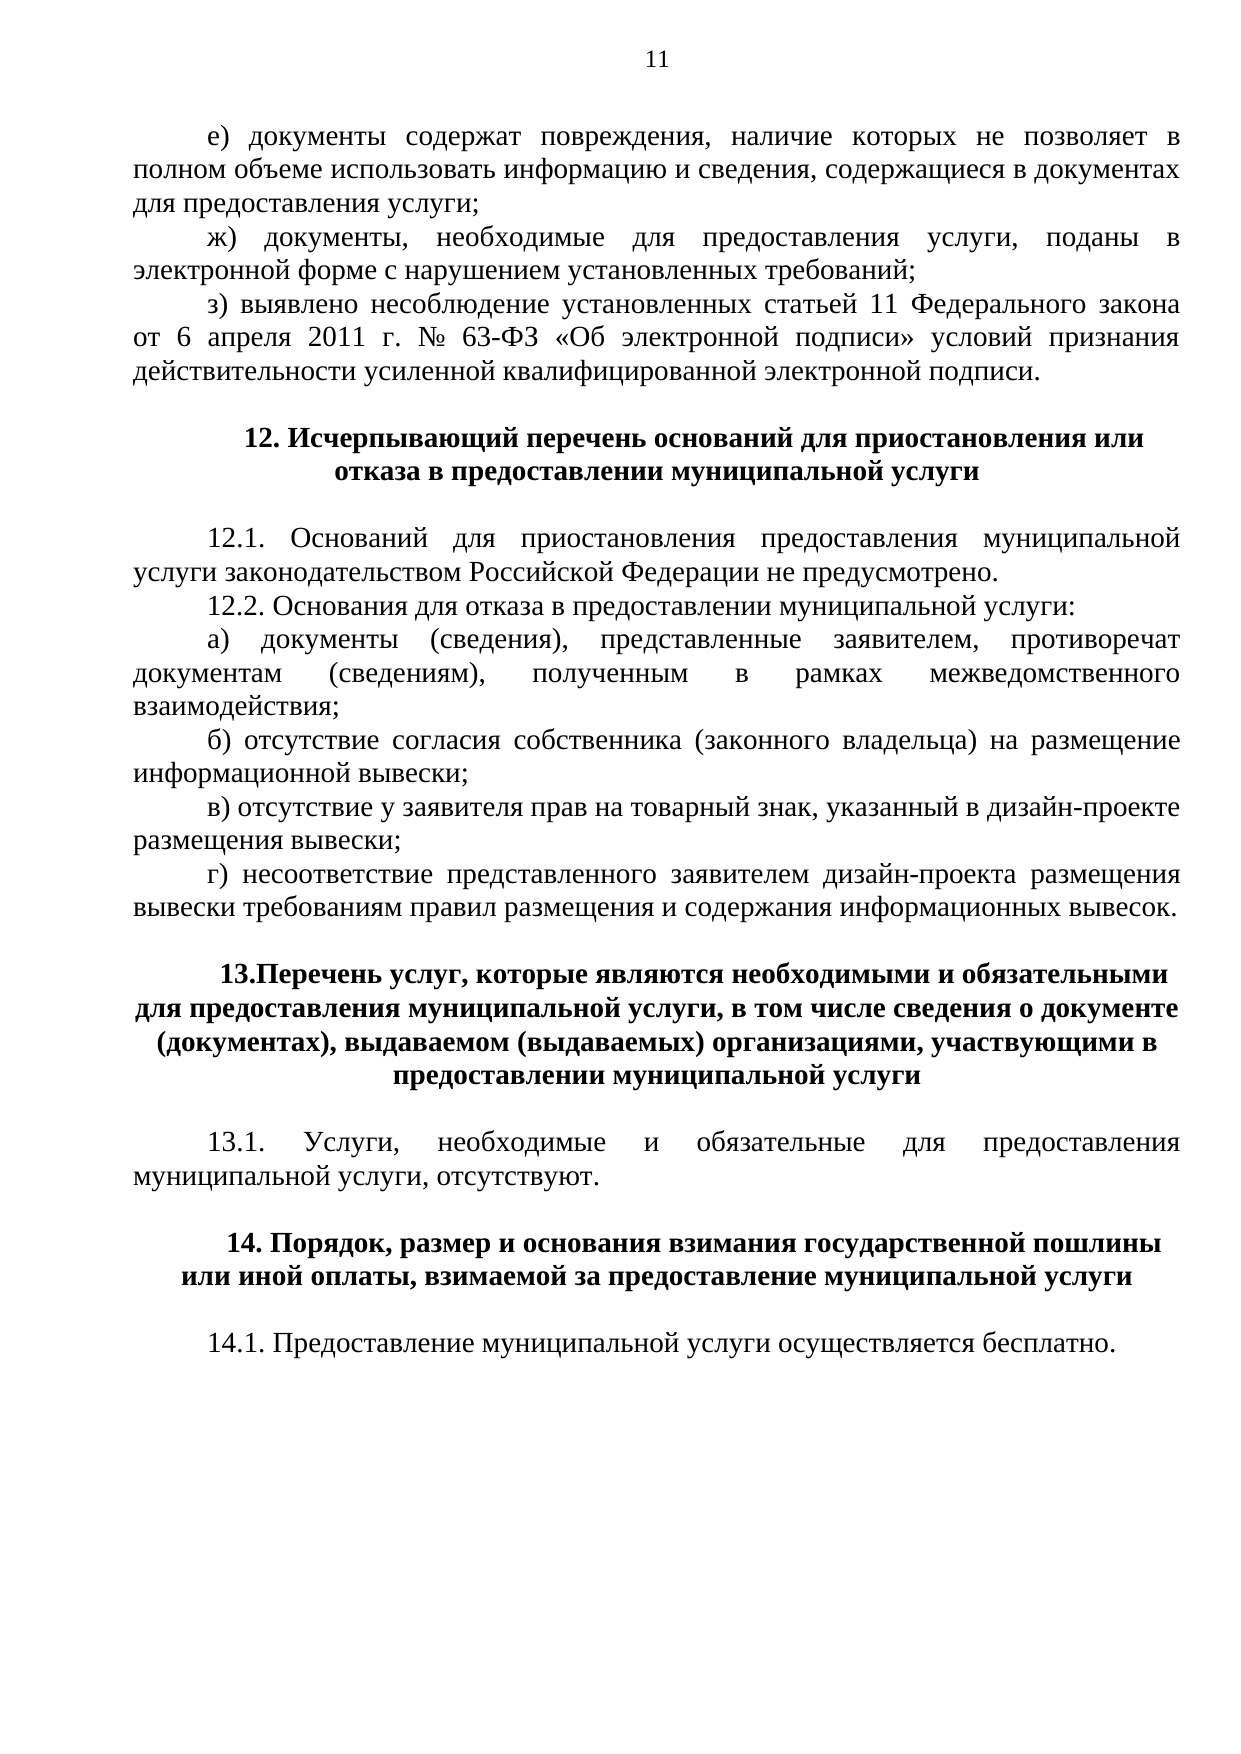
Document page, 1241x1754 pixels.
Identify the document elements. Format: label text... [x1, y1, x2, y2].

text 14. Порядок, размер и основания взимания государственной пошлины или иной оплаты, взимаемой за предоставление муниципальной услуги [133, 1225, 1181, 1292]
text б) отсутствие согласия собственника (законного владельца) на размещение информационной вывески; [133, 722, 1181, 789]
text 12.1. Оснований для приостановления предоставления муниципальной услуги законодательством Российской Федерации не предусмотрено. [133, 521, 1181, 588]
text в) отсутствие у заявителя прав на товарный знак, указанный в дизайн-проекте размещения вывески; [133, 789, 1181, 856]
text 14.1. Предоставление муниципальной услуги осуществляется бесплатно. [133, 1326, 1181, 1359]
text 12. Исчерпывающий перечень оснований для приостановления или отказа в предоставлении муниципальной услуги [133, 420, 1181, 487]
text 13.1. Услуги, необходимые и обязательные для предоставления муниципальной услуги, отсутствуют. [133, 1124, 1181, 1191]
text ж) документы, необходимые для предоставления услуги, поданы в электронной форме с нарушением установленных требований; [133, 219, 1181, 286]
text з) выявлено несоблюдение установленных статьей 11 Федерального закона от 6 апреля 2011 г. № 63-ФЗ «Об электронной подписи» условий признания действительности усиленной квалифицированной электронной подписи. [133, 286, 1181, 386]
text г) несоответствие представленного заявителем дизайн-проекта размещения вывески требованиям правил размещения и содержания информационных вывесок. [133, 856, 1181, 923]
text 12.2. Основания для отказа в предоставлении муниципальной услуги: [133, 588, 1181, 621]
text 13.Перечень услуг, которые являются необходимыми и обязательными для предоставления муниципальной услуги, в том числе сведения о документе (документах), выдаваемом (выдаваемых) организациями, участвующими в предоставлении муниципальной услуги [133, 957, 1181, 1091]
text е) документы содержат повреждения, наличие которых не позволяет в полном объеме использовать информацию и сведения, содержащиеся в документах для предоставления услуги; [133, 118, 1181, 219]
text а) документы (сведения), представленные заявителем, противоречат документам (сведениям), полученным в рамках межведомственного взаимодействия; [133, 621, 1181, 722]
